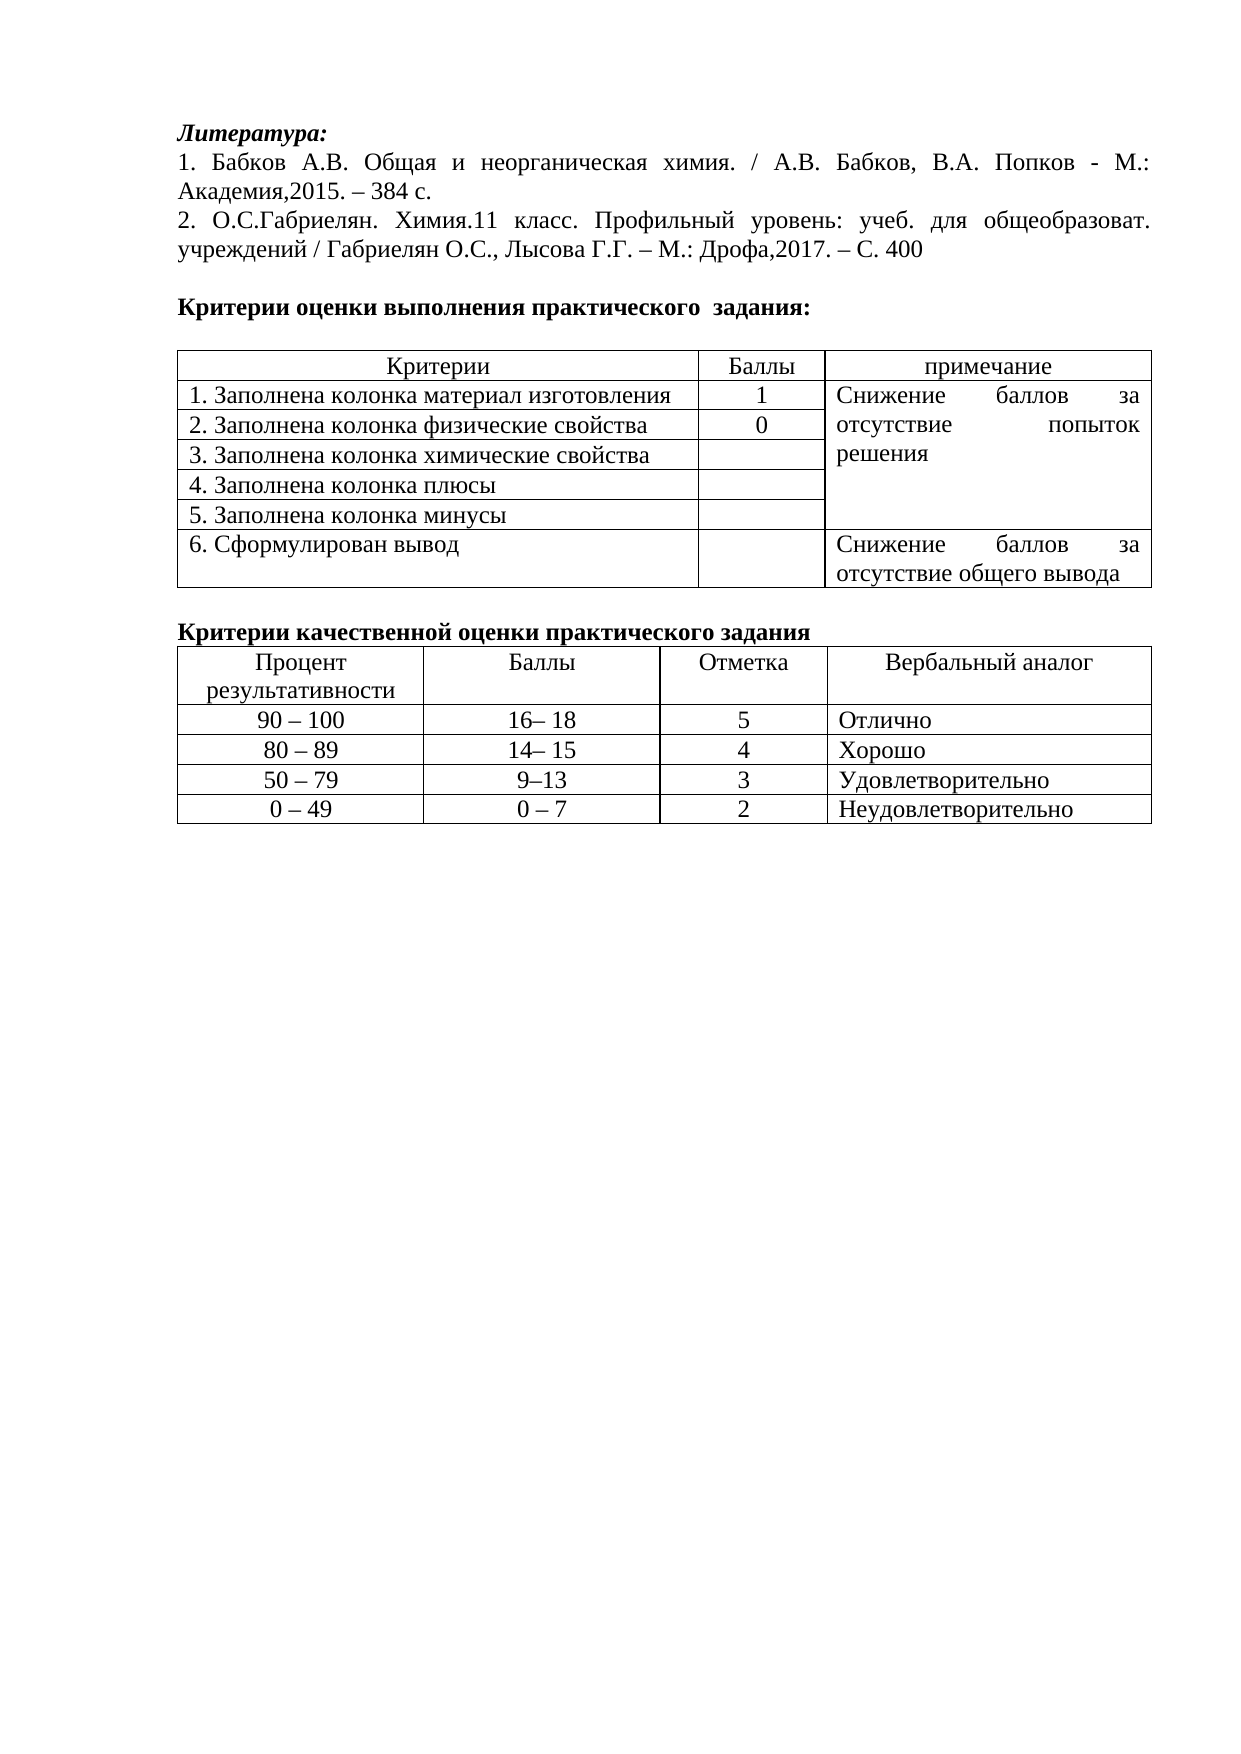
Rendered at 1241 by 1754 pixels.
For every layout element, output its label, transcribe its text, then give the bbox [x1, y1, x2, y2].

table_cell 0 – 7 [424, 795, 659, 823]
table_cell 2. Заполнена колонка физические свойства [178, 410, 698, 439]
table_cell [699, 440, 824, 469]
text Критерии качественной оценки практического задания [177, 617, 1152, 646]
text 2. О.С.Габриелян. Химия.11 класс. Профильный уровень: учеб. для общеобразоват. учреждений / Габриелян О.С., Лысова Г.Г. – М.: Дрофа,2017. – С. 400 [177, 205, 1152, 263]
table_cell 0 [699, 410, 824, 439]
table_cell 9–13 [424, 765, 659, 793]
table_cell 14– 15 [424, 735, 659, 764]
table_cell Отлично [828, 705, 1151, 734]
table_header примечание [826, 351, 1151, 379]
table_cell 4. Заполнена колонка плюсы [178, 470, 698, 499]
table_cell 6. Сформулирован вывод [178, 530, 698, 587]
text 1. Бабков А.В. Общая и неорганическая химия. / А.В. Бабков, В.А. Попков - М.: Академия,2015. – 384 с. [177, 147, 1152, 205]
table_cell 4 [661, 735, 827, 764]
table_cell 1 [699, 381, 824, 409]
table_cell 50 – 79 [178, 765, 423, 793]
table_cell 1. Заполнена колонка материал изготовления [178, 381, 698, 409]
table_header Процент результативности [178, 647, 423, 704]
table_cell 0 – 49 [178, 795, 423, 823]
table_header Баллы [424, 647, 659, 704]
table_cell 5. Заполнена колонка минусы [178, 500, 698, 528]
table_cell 16– 18 [424, 705, 659, 734]
table_cell 5 [661, 705, 827, 734]
table_cell 80 – 89 [178, 735, 423, 764]
table_cell Удовлетворительно [828, 765, 1151, 793]
table_header Вербальный аналог [828, 647, 1151, 704]
table_header Баллы [699, 351, 824, 379]
table_header Отметка [661, 647, 827, 704]
text Критерии оценки выполнения практического задания: [177, 292, 1152, 321]
table_cell 2 [661, 795, 827, 823]
table_cell 3 [661, 765, 827, 793]
table_cell Неудовлетворительно [828, 795, 1151, 823]
table_cell [699, 530, 824, 587]
table_cell 3. Заполнена колонка химические свойства [178, 440, 698, 469]
table_cell [699, 470, 824, 499]
table_cell Снижение баллов за отсутствие попыток решения [826, 381, 1151, 528]
table_cell 90 – 100 [178, 705, 423, 734]
table_cell Хорошо [828, 735, 1151, 764]
table_cell [699, 500, 824, 528]
table_cell Снижение баллов за отсутствие общего вывода [826, 530, 1151, 587]
table_header Критерии [178, 351, 698, 379]
text Литература: [177, 118, 1152, 147]
